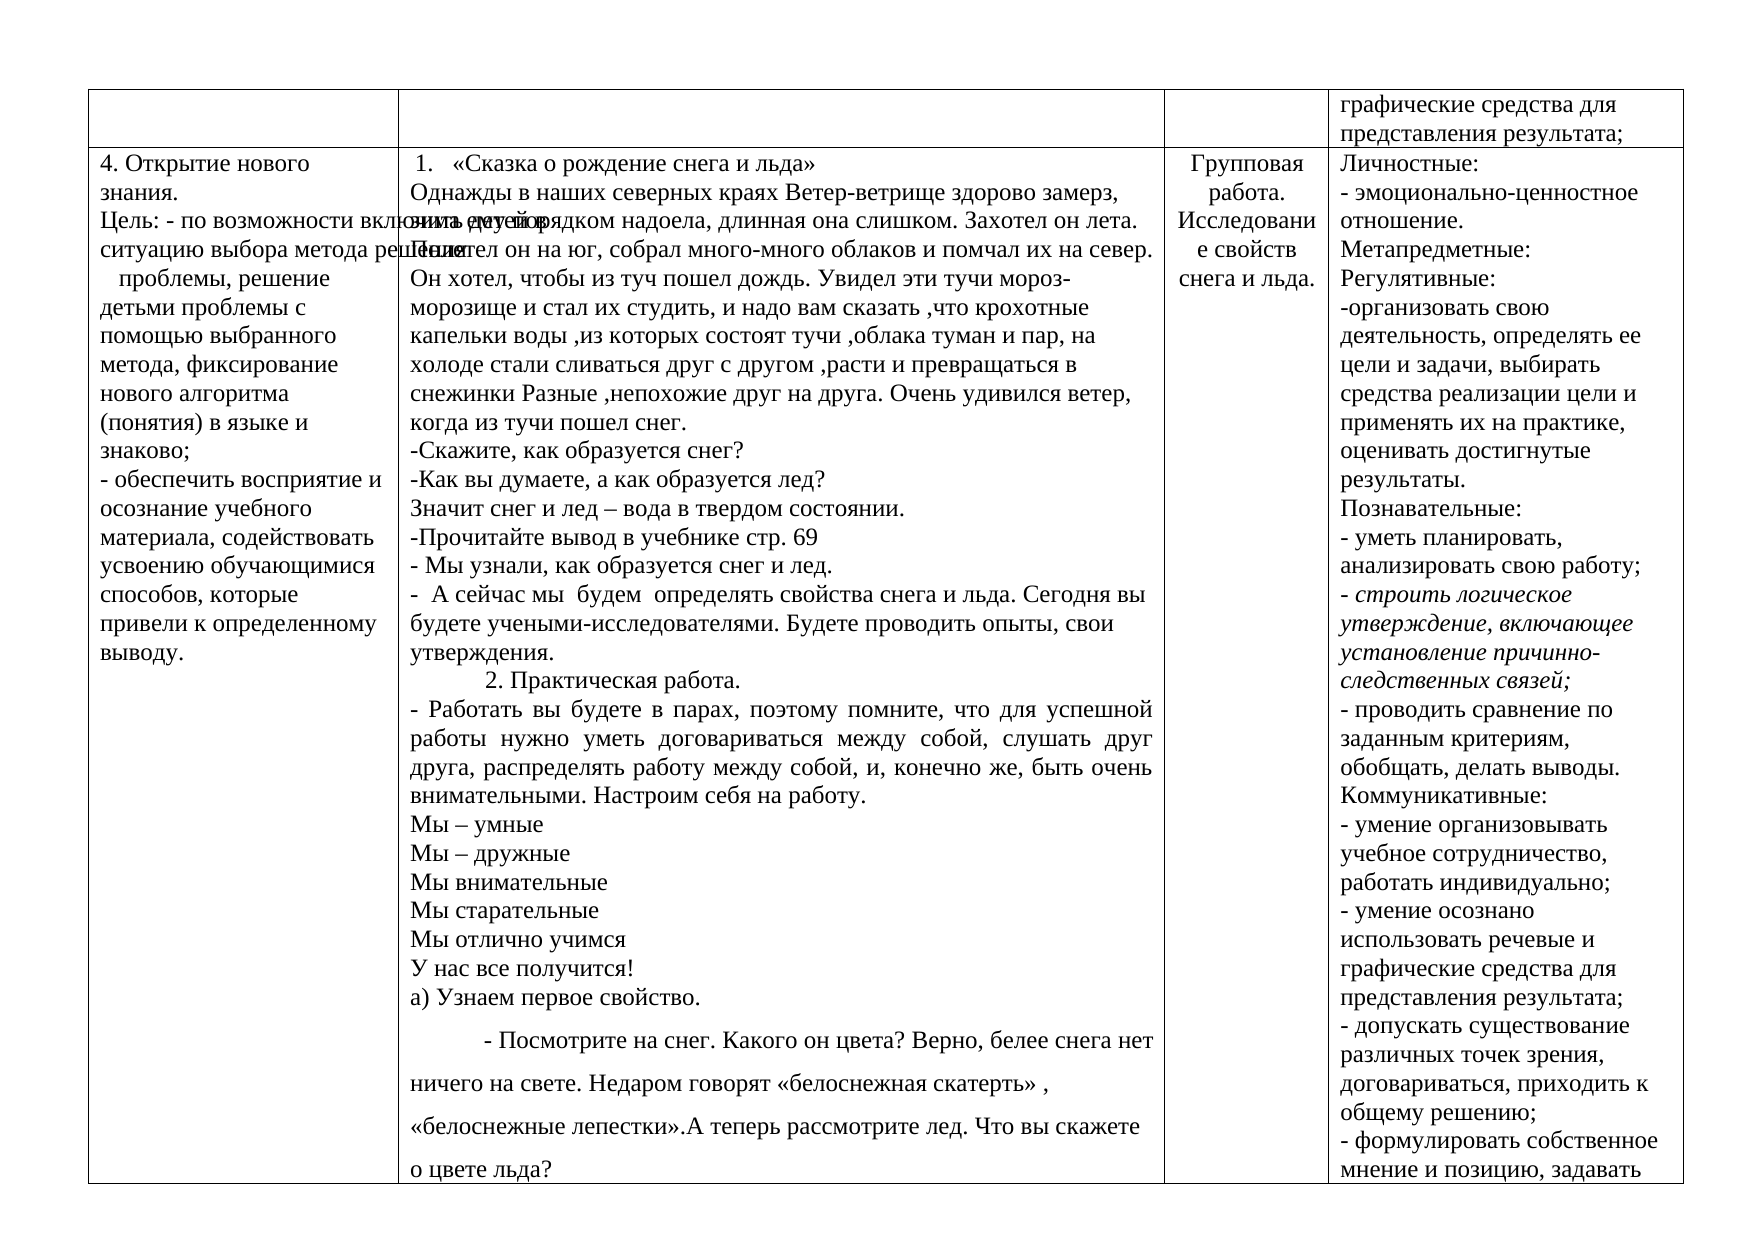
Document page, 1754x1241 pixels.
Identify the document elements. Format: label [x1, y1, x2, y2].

table_cell [1165, 90, 1328, 147]
table_cell [89, 90, 398, 147]
table_cell [1329, 90, 1683, 147]
table_cell [1329, 148, 1683, 1183]
table_cell [399, 148, 1164, 1183]
table_cell [1165, 148, 1328, 1183]
table_cell [89, 148, 398, 1183]
table_cell [399, 90, 1164, 147]
